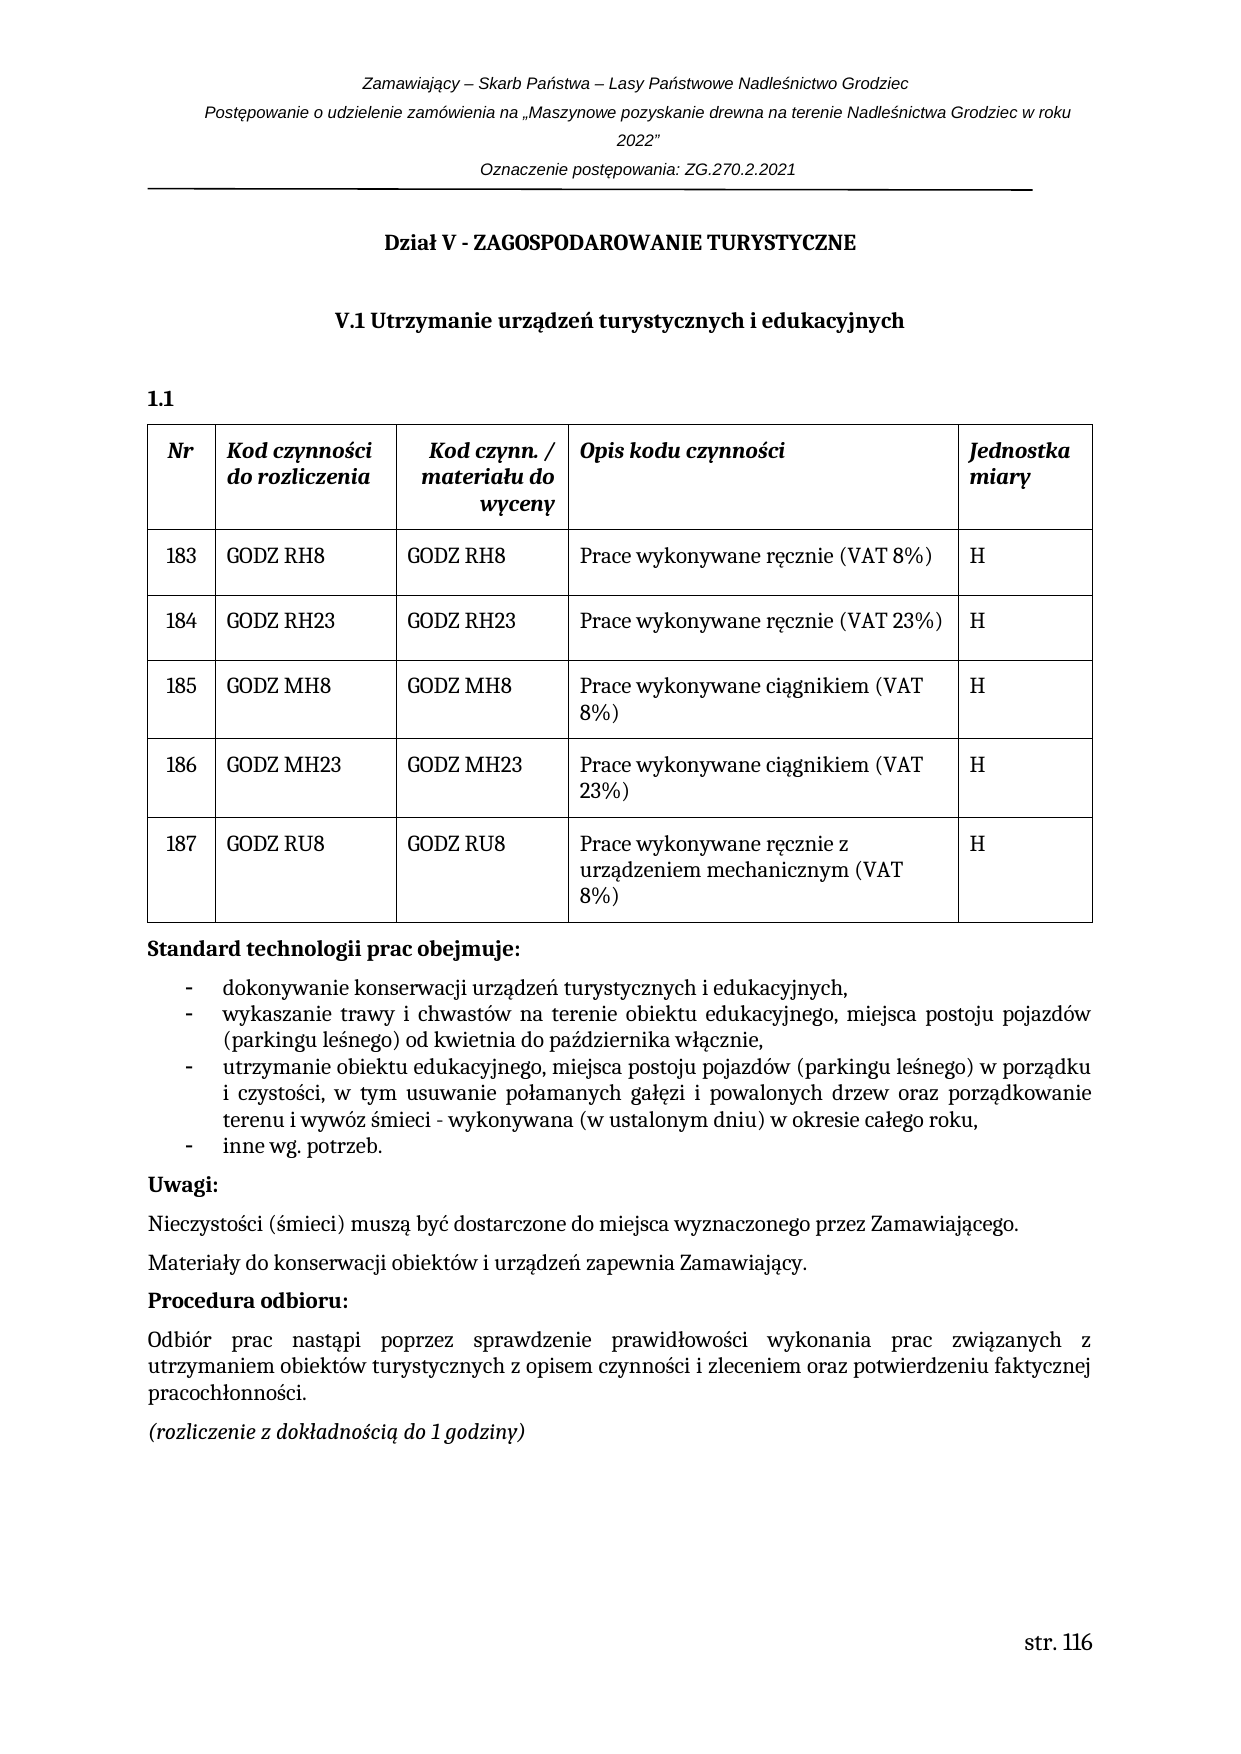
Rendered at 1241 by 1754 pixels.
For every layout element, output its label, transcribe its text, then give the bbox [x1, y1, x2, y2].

list dokonywanie konserwacji urządzeń turystycznych i edukacyjnych, [185, 974, 1093, 1001]
text (rozliczenie z dokładnością do 1 godziny) [148, 1418, 1093, 1445]
text Nieczystości (śmieci) muszą być dostarczone do miejsca wyznaczonego przez Zamawiającego. [148, 1210, 1093, 1237]
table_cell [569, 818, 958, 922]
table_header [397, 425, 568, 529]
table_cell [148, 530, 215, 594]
text V.1 Utrzymanie urządzeń turystycznych i edukacyjnych [148, 308, 1093, 334]
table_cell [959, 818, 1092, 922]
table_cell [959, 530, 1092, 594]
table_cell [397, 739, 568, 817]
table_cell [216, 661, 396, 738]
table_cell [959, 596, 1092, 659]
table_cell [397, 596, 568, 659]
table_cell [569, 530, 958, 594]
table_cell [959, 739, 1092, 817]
text 1.1 [148, 385, 1093, 412]
text Procedura odbioru: [148, 1288, 1093, 1314]
text Materiały do konserwacji obiektów i urządzeń zapewnia Zamawiający. [148, 1249, 1093, 1276]
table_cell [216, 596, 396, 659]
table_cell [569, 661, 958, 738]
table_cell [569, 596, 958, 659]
list utrzymanie obiektu edukacyjnego, miejsca postoju pojazdów (parkingu leśnego) w porządku i czystości, w tym usuwanie połamanych gałęzi i powalonych drzew oraz porządkowanie terenu i wywóz śmieci - wykonywana (w ustalonym dniu) w okresie całego roku, [185, 1054, 1093, 1133]
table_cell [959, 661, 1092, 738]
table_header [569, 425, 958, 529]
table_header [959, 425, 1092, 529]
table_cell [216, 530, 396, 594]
list wykaszanie trawy i chwastów na terenie obiektu edukacyjnego, miejsca postoju pojazdów (parkingu leśnego) od kwietnia do października włącznie, [185, 1001, 1093, 1054]
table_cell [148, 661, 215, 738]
text Dział V - ZAGOSPODAROWANIE TURYSTYCZNE [148, 230, 1093, 256]
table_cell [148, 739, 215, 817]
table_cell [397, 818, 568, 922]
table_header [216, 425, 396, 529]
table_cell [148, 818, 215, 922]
text Uwagi: [148, 1172, 1093, 1198]
list inne wg. potrzeb. [185, 1133, 1093, 1159]
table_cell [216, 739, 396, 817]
text Odbiór prac nastąpi poprzez sprawdzenie prawidłowości wykonania prac związanych z utrzymaniem obiektów turystycznych z opisem czynności i zleceniem oraz potwierdzeniu faktycznej pracochłonności. [148, 1327, 1093, 1406]
text Standard technologii prac obejmuje: [148, 936, 1093, 962]
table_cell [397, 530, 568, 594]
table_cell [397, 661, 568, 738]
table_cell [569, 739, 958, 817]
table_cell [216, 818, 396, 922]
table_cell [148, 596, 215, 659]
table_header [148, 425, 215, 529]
